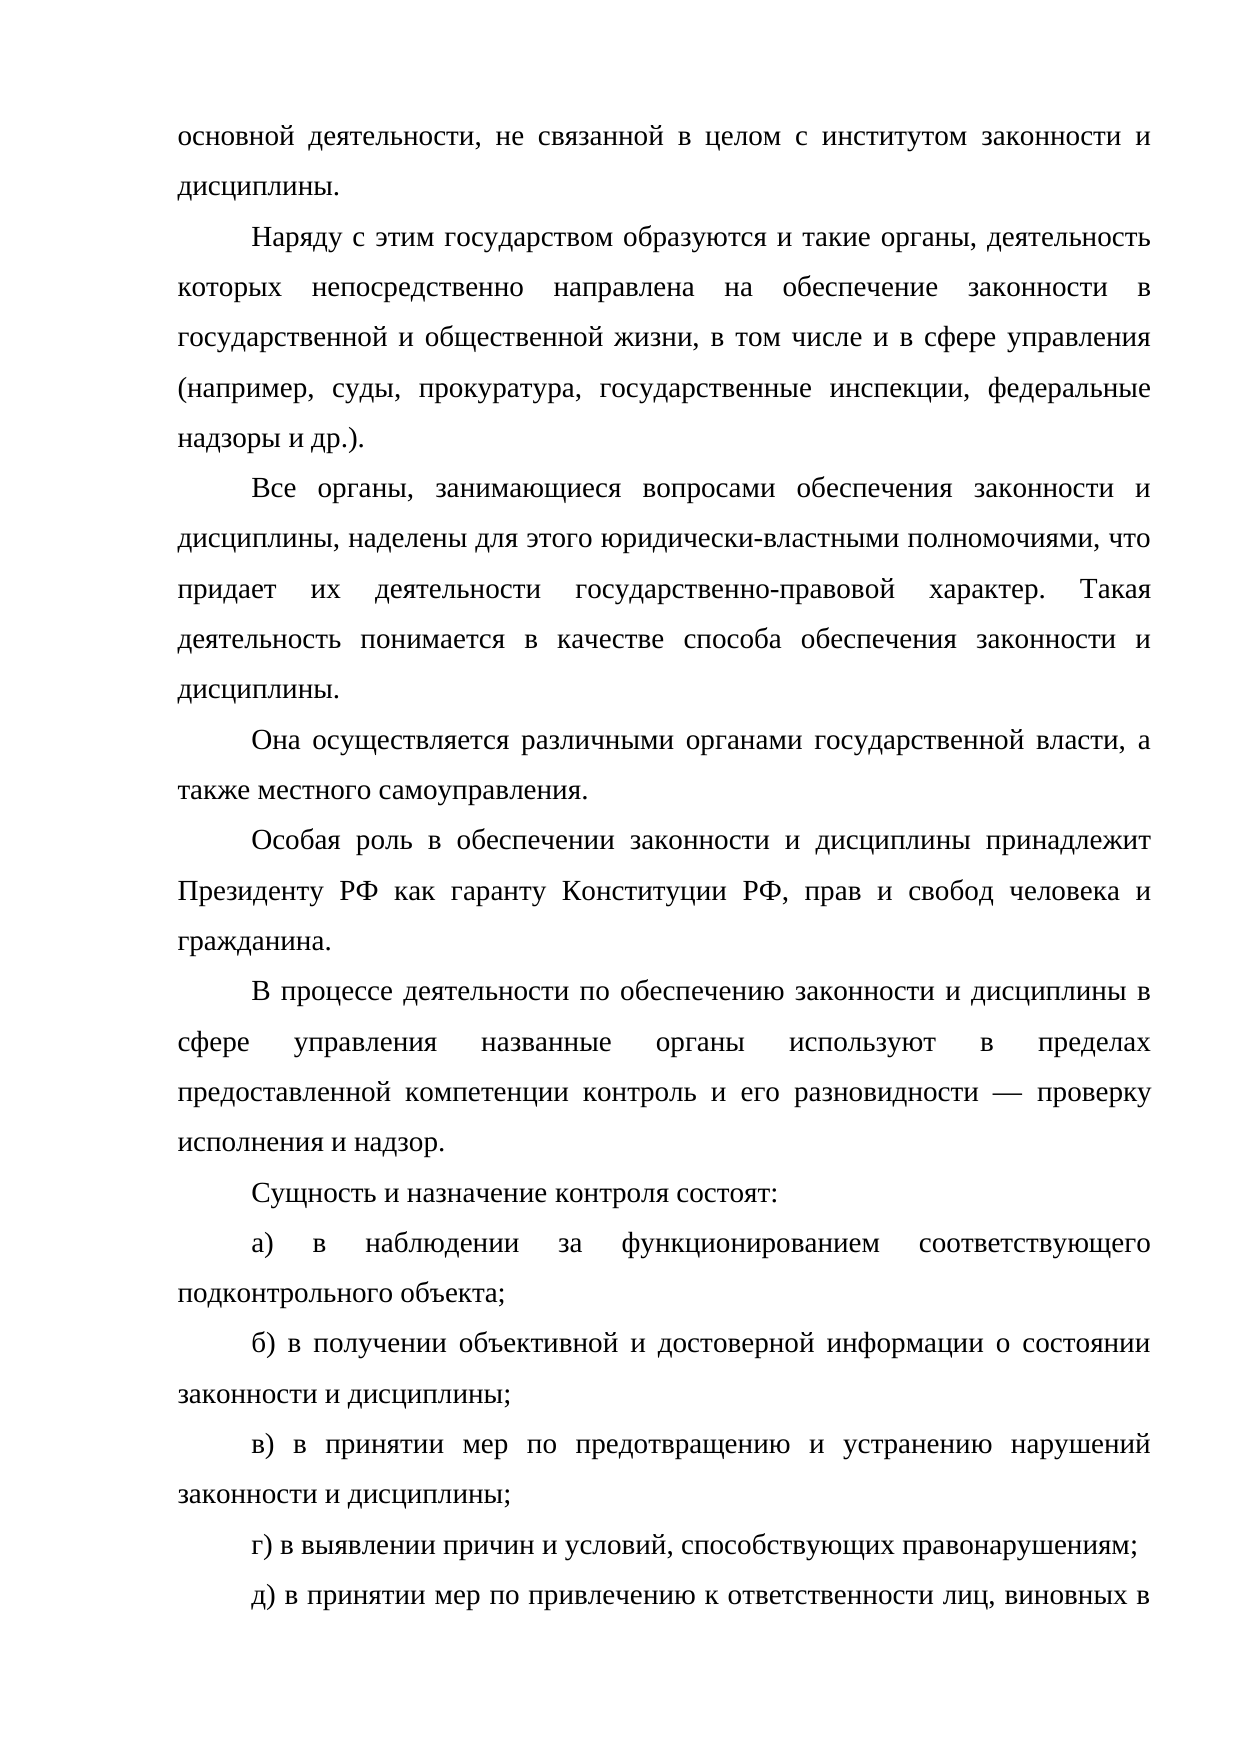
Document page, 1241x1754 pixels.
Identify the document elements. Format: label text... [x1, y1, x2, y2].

text В процессе деятельности по обеспечению законности и дисциплины в сфере управления названные органы используют в пределах предоставленной компетенции контроль и его разновидности — проверку исполнения и надзор. [177, 973, 1152, 1158]
text г) в выявлении причин и условий, способствующих правонарушениям; [177, 1527, 1152, 1560]
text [177, 118, 1152, 202]
text в) в принятии мер по предотвращению и устранению нарушений законности и дисциплины; [177, 1426, 1152, 1510]
text Все органы, занимающиеся вопросами обеспечения законности и дисциплины, наделены для этого юридически-властными полномочиями, что придает их деятельности государственно-правовой характер. Такая деятельность понимается в качестве способа обеспечения законности и дисциплины. [177, 470, 1152, 705]
text б) в получении объективной и достоверной информации о состоянии законности и дисциплины; [177, 1326, 1152, 1409]
text Сущность и назначение контроля состоят: [177, 1175, 1152, 1208]
text Она осуществляется различными органами государственной власти, а также местного самоуправления. [177, 722, 1152, 806]
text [177, 1577, 1152, 1611]
text Особая роль в обеспечении законности и дисциплины принадлежит Президенту РФ как гаранту Конституции РФ, прав и свобод человека и гражданина. [177, 822, 1152, 957]
text Наряду с этим государством образуются и такие органы, деятельность которых непосредственно направлена на обеспечение законности в государственной и общественной жизни, в том числе и в сфере управления (например, суды, прокуратура, государственные инспекции, федеральные надзоры и др.). [177, 219, 1152, 453]
text а) в наблюдении за функционированием соответствующего подконтрольного объекта; [177, 1225, 1152, 1309]
